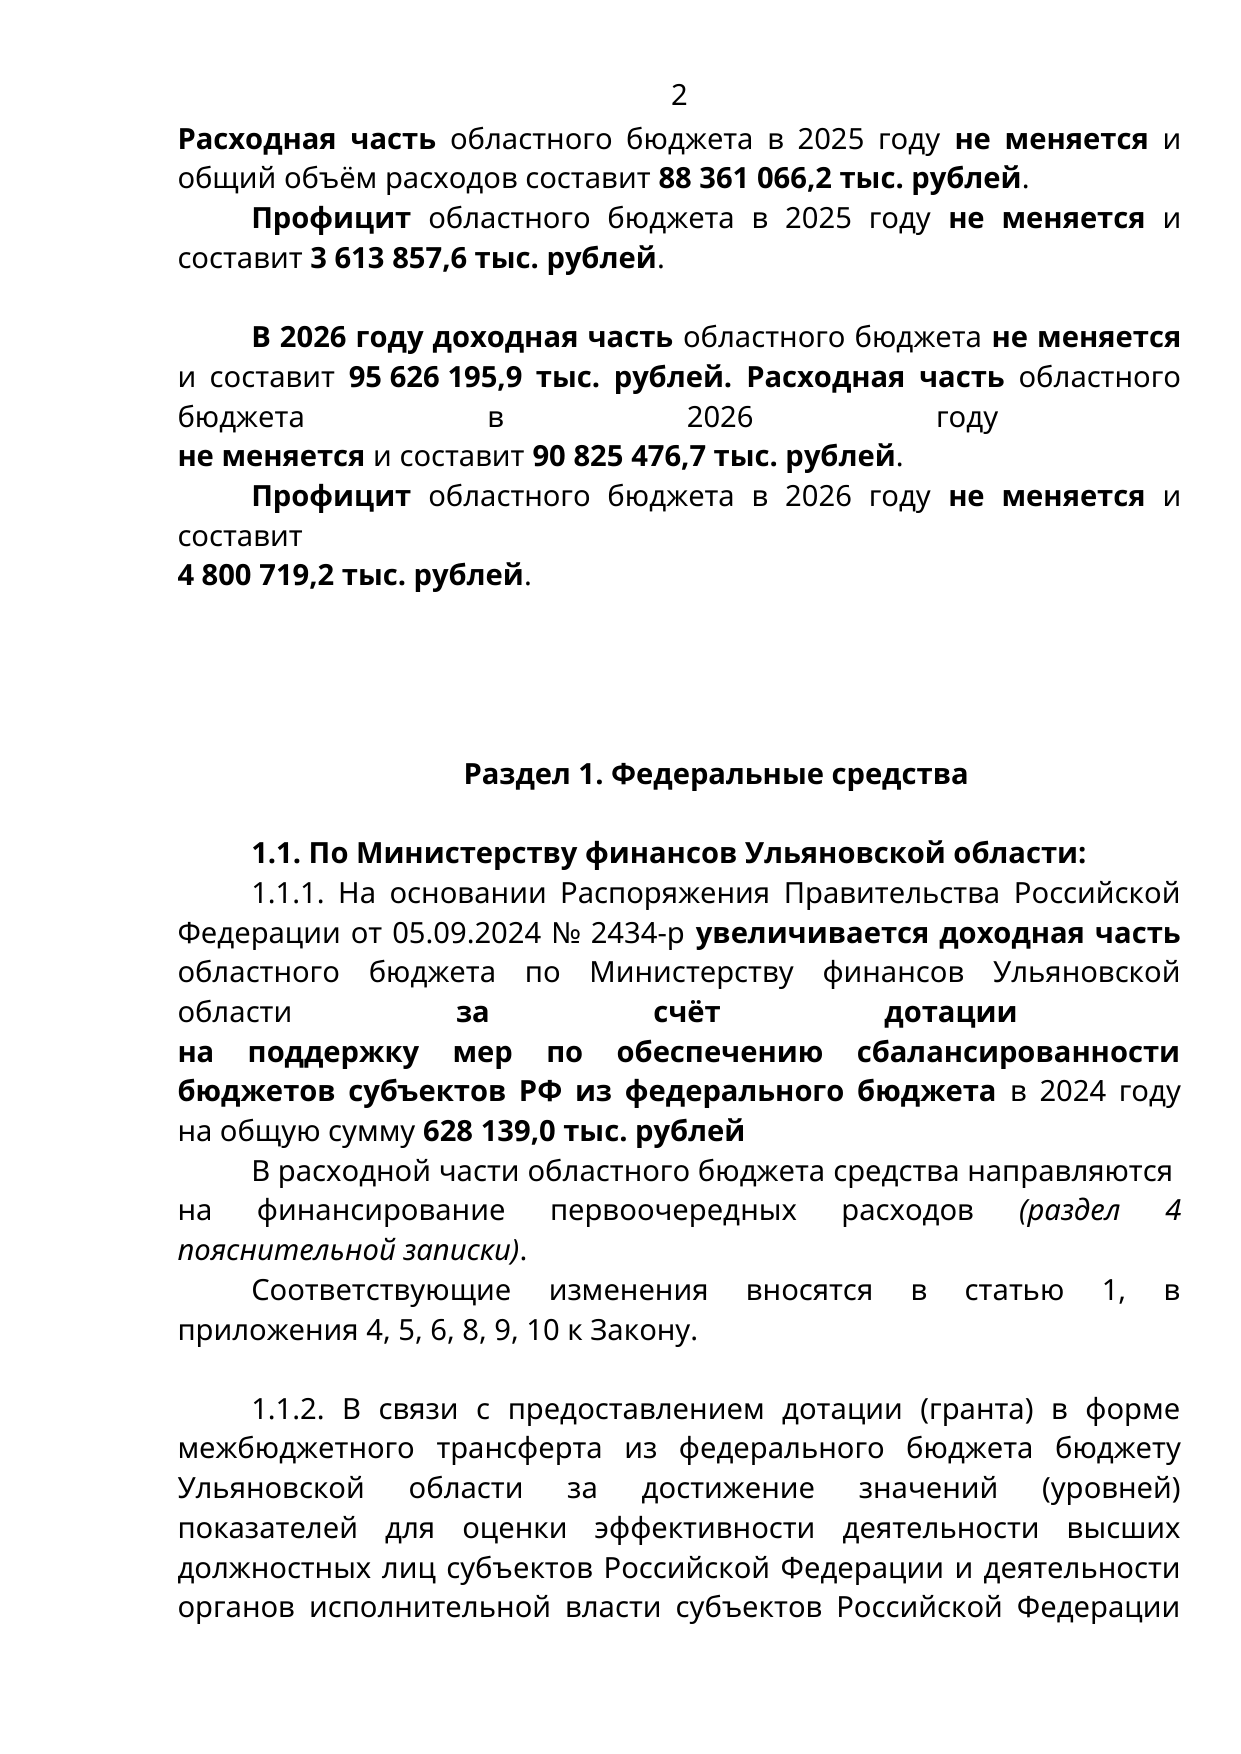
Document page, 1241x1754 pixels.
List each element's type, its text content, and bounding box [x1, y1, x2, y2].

text 1.1.1. На основании Распоряжения Правительства Российской Федерации от 05.09.2024 № 2434-р увеличивается доходная часть областного бюджета по Министерству финансов Ульяновской области за счёт дотации на поддержку мер по обеспечению сбалансированности бюджетов субъектов РФ из федерального бюджета в 2024 году на общую сумму 628 139,0 тыс. рублей [177, 872, 1181, 1150]
text Соответствующие изменения вносятся в статью 1, в приложения 4, 5, 6, 8, 9, 10 к Закону. [177, 1269, 1181, 1348]
text Раздел 1. Федеральные средства [177, 753, 1181, 793]
text 1.1. По Министерству финансов Ульяновской области: [177, 832, 1181, 872]
text В 2026 году доходная часть областного бюджета не меняется и составит 95 626 195,9 тыс. рублей. Расходная часть областного бюджета в 2026 году не меняется и составит 90 825 476,7 тыс. рублей. [177, 317, 1181, 475]
text Профицит областного бюджета в 2025 году не меняется и составит 3 613 857,6 тыс. рублей. [177, 197, 1181, 277]
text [177, 118, 1181, 197]
text Профицит областного бюджета в 2026 году не меняется и составит 4 800 719,2 тыс. рублей. [177, 475, 1181, 594]
text В расходной части областного бюджета средства направляются на финансирование первоочередных расходов (раздел 4 пояснительной записки). [177, 1150, 1181, 1269]
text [177, 1388, 1181, 1626]
